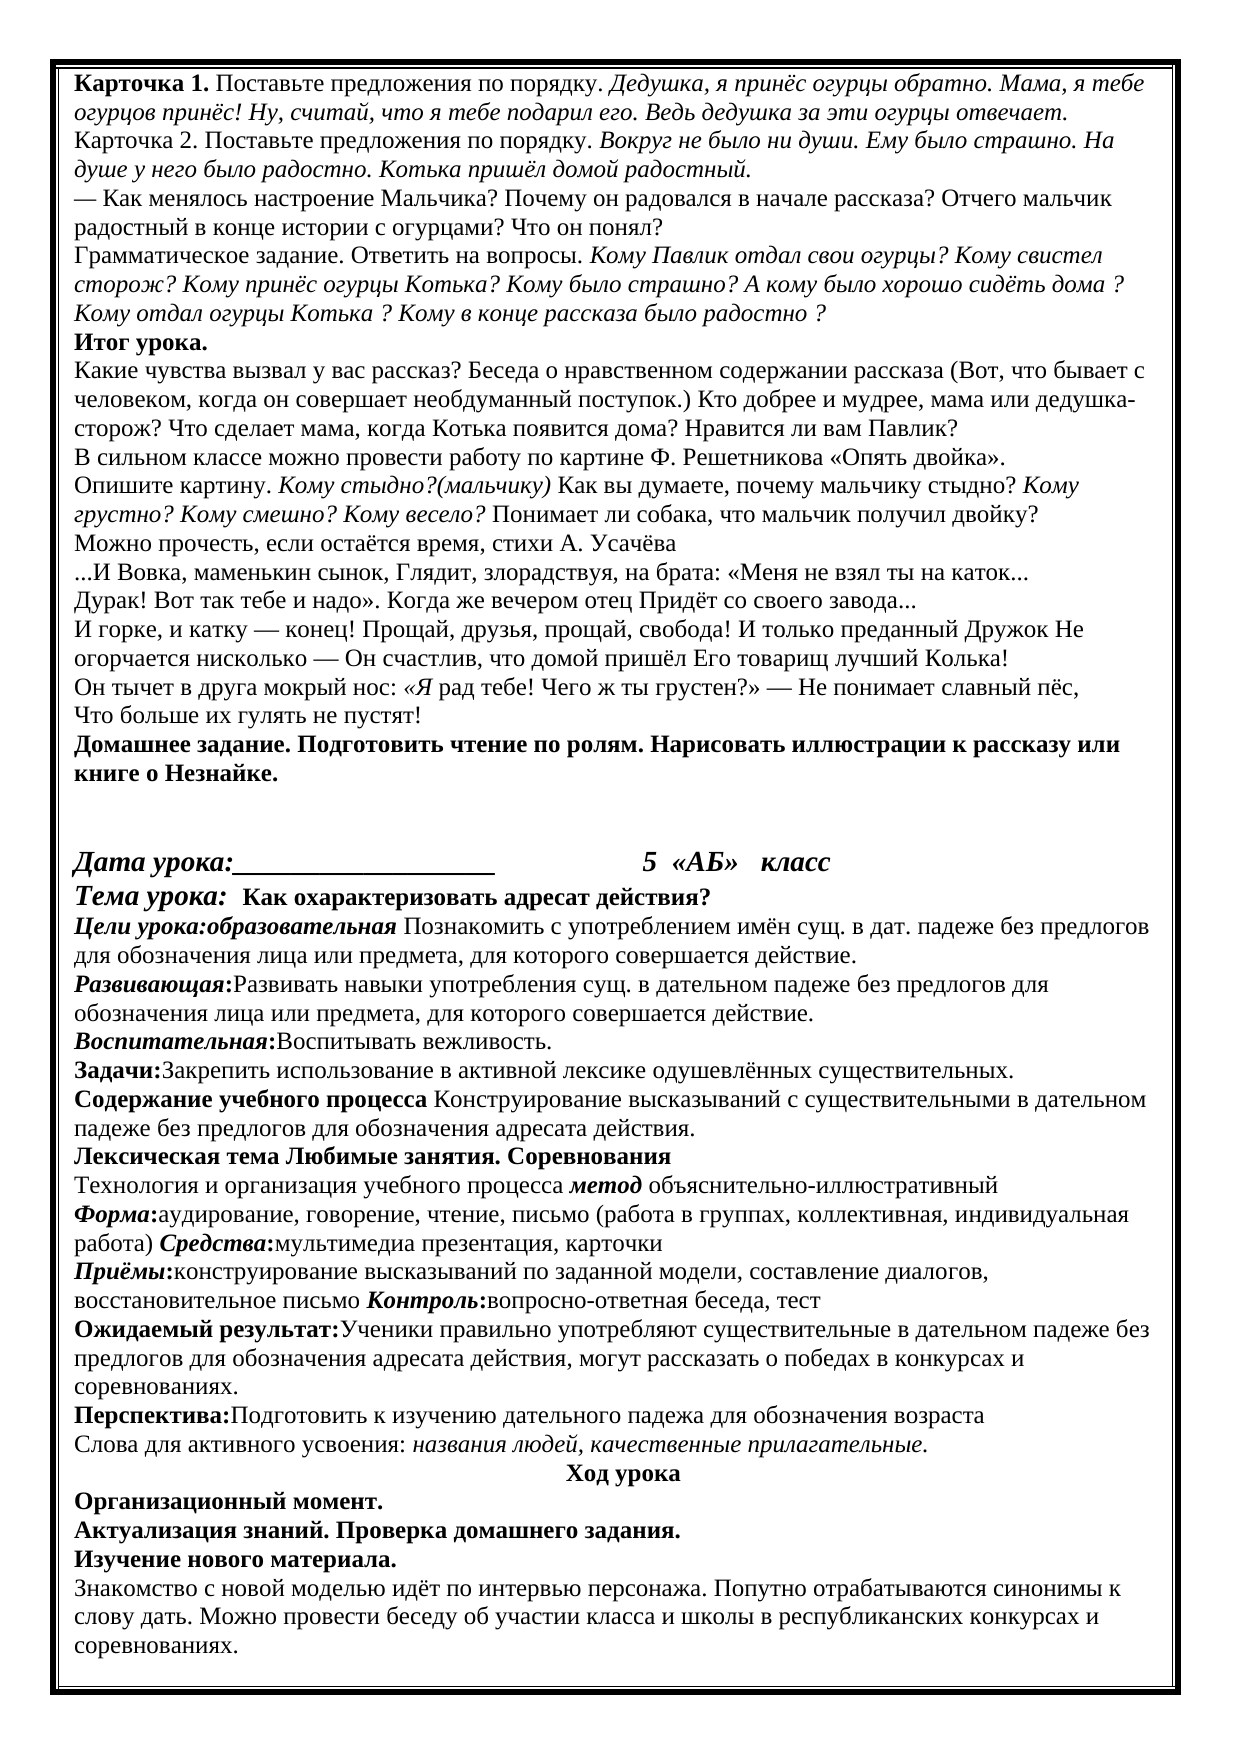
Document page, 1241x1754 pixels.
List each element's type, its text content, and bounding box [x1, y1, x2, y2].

text Знакомство с новой моделью идёт по интервью персонажа. Попутно отрабатываются синонимы к слову дать. Можно провести беседу об участии класса и школы в республиканских конкурсах и соревнованиях. [74, 1573, 1172, 1659]
text Изучение нового материала. [74, 1544, 1172, 1573]
text Содержание учебного процесса Конструирование высказываний с существительными в дательном падеже без предлогов для обозначения адресата действия. [74, 1084, 1172, 1141]
text Цели урока:образовательная Познакомить с употреблением имён сущ. в дат. падеже без предлогов для обозначения лица или предмета, для которого совершается действие. [74, 911, 1172, 969]
text Ожидаемый результат:Ученики правильно употребляют существительные в дательном падеже без предлогов для обозначения адресата действия, могут рассказать о победах в конкурсах и соревнованиях. [74, 1314, 1172, 1400]
text Что больше их гулять не пустят! [74, 701, 1172, 729]
text Какие чувства вызвал у вас рассказ? Беседа о нравственном содержании рассказа (Вот, что бывает с человеком, когда он совершает необдуманный поступок.) Кто добрее и мудрее, мама или дедушка-сторож? Что сделает мама, когда Котька появится дома? Нравится ли вам Павлик? [74, 356, 1172, 442]
text Он тычет в друга мокрый нос: «Я рад тебе! Чего ж ты грустен?» — Не понимает славный пёс, [74, 672, 1172, 701]
text Организационный момент. [74, 1486, 1172, 1515]
text Дата урока:__________________ 5 «АБ» класс [74, 844, 1172, 878]
text Актуализация знаний. Проверка домашнего задания. [74, 1515, 1172, 1544]
text Итог урока. [74, 327, 1172, 356]
text Развивающая:Развивать навыки употребления сущ. в дательном падеже без предлогов для обозначения лица или предмета, для которого совершается действие. [74, 969, 1172, 1026]
text Слова для активного усвоения: названия людей, качественные прилагательные. [74, 1429, 1172, 1458]
text Карточка 2. Поставьте предложения по порядку. Вокруг не было ни души. Ему было страшно. На душе у него было радостно. Котька пришёл домой радостный. [74, 126, 1172, 183]
text Лексическая тема Любимые занятия. Соревнования [74, 1141, 1172, 1170]
text ...И Вовка, маменькин сынок, Глядит, злорадствуя, на брата: «Меня не взял ты на каток... [74, 557, 1172, 586]
text Перспектива:Подготовить к изучению дательного падежа для обозначения возраста [74, 1400, 1172, 1429]
text Грамматическое задание. Ответить на вопросы. Кому Павлик отдал свои огурцы? Кому свистел сторож? Кому принёс огурцы Котька? Кому было страшно? А кому было хорошо сидёть дома ? Кому отдал огурцы Котька ? Кому в конце рассказа было радостно ? [74, 241, 1172, 327]
text Карточка 1. Поставьте предложения по порядку. Дедушка, я принёс огурцы обратно. Мама, я тебе огурцов принёс! Ну, считай, что я тебе подарил его. Ведь дедушка за эти огурцы отвечает. [74, 69, 1172, 126]
text Технология и организация учебного процесса метод объяснительно-иллюстративный [74, 1170, 1172, 1199]
text Можно прочесть, если остаётся время, стихи А. Усачёва [74, 528, 1172, 557]
text В сильном классе можно провести работу по картине Ф. Решетникова «Опять двойка». [74, 442, 1172, 471]
text Воспитательная:Воспитывать вежливость. [74, 1026, 1172, 1055]
text Дурак! Вот так тебе и надо». Когда же вечером отец Придёт со своего завода... [74, 586, 1172, 614]
text Домашнее задание. Подготовить чтение по ролям. Нарисовать иллюстрации к рассказу или книге о Незнайке. [74, 729, 1172, 787]
text Тема урока: Как охарактеризовать адресат действия? [74, 878, 1172, 911]
text Задачи:Закрепить использование в активной лексике одушевлённых существительных. [74, 1055, 1172, 1084]
text Приёмы:конструирование высказываний по заданной модели, составление диалогов, восстановительное письмо Контроль:вопросно-ответная беседа, тест [74, 1256, 1172, 1314]
text — Как менялось настроение Мальчика? Почему он радовался в начале рассказа? Отчего мальчик радостный в конце истории с огурцами? Что он понял? [74, 183, 1172, 241]
text Ход урока [74, 1458, 1172, 1486]
text И горке, и катку — конец! Прощай, друзья, прощай, свобода! И только преданный Дружок Не огорчается нисколько — Он счастлив, что домой пришёл Его товарищ лучший Колька! [74, 614, 1172, 672]
text Опишите картину. Кому стыдно?(мальчику) Как вы думаете, почему мальчику стыдно? Кому грустно? Кому смешно? Кому весело? Понимает ли собака, что мальчик получил двойку? [74, 471, 1172, 528]
text Форма:аудирование, говорение, чтение, письмо (работа в группах, коллективная, индивидуальная работа) Средства:мультимедиа презентация, карточки [74, 1199, 1172, 1256]
